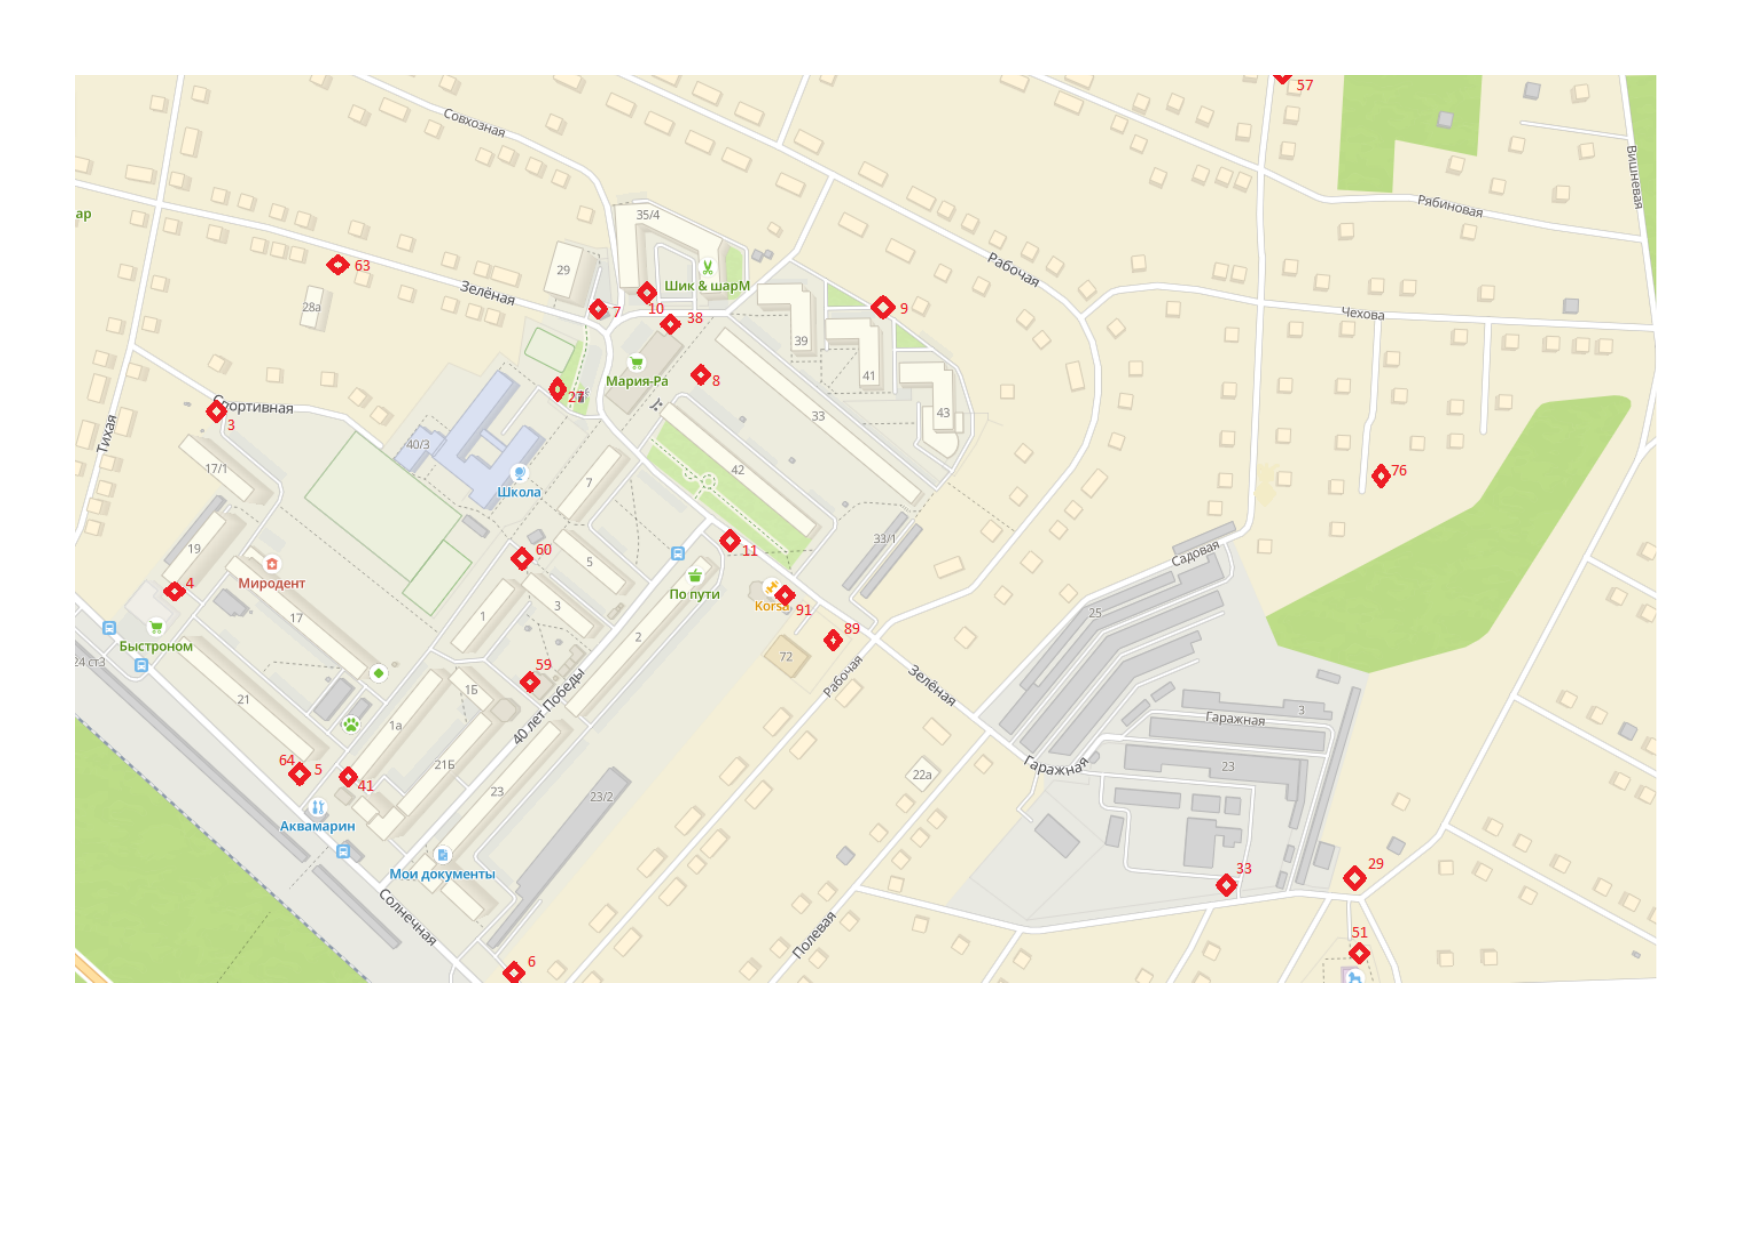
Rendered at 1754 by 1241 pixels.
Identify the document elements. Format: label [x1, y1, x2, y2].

picture [75, 75, 1657, 983]
